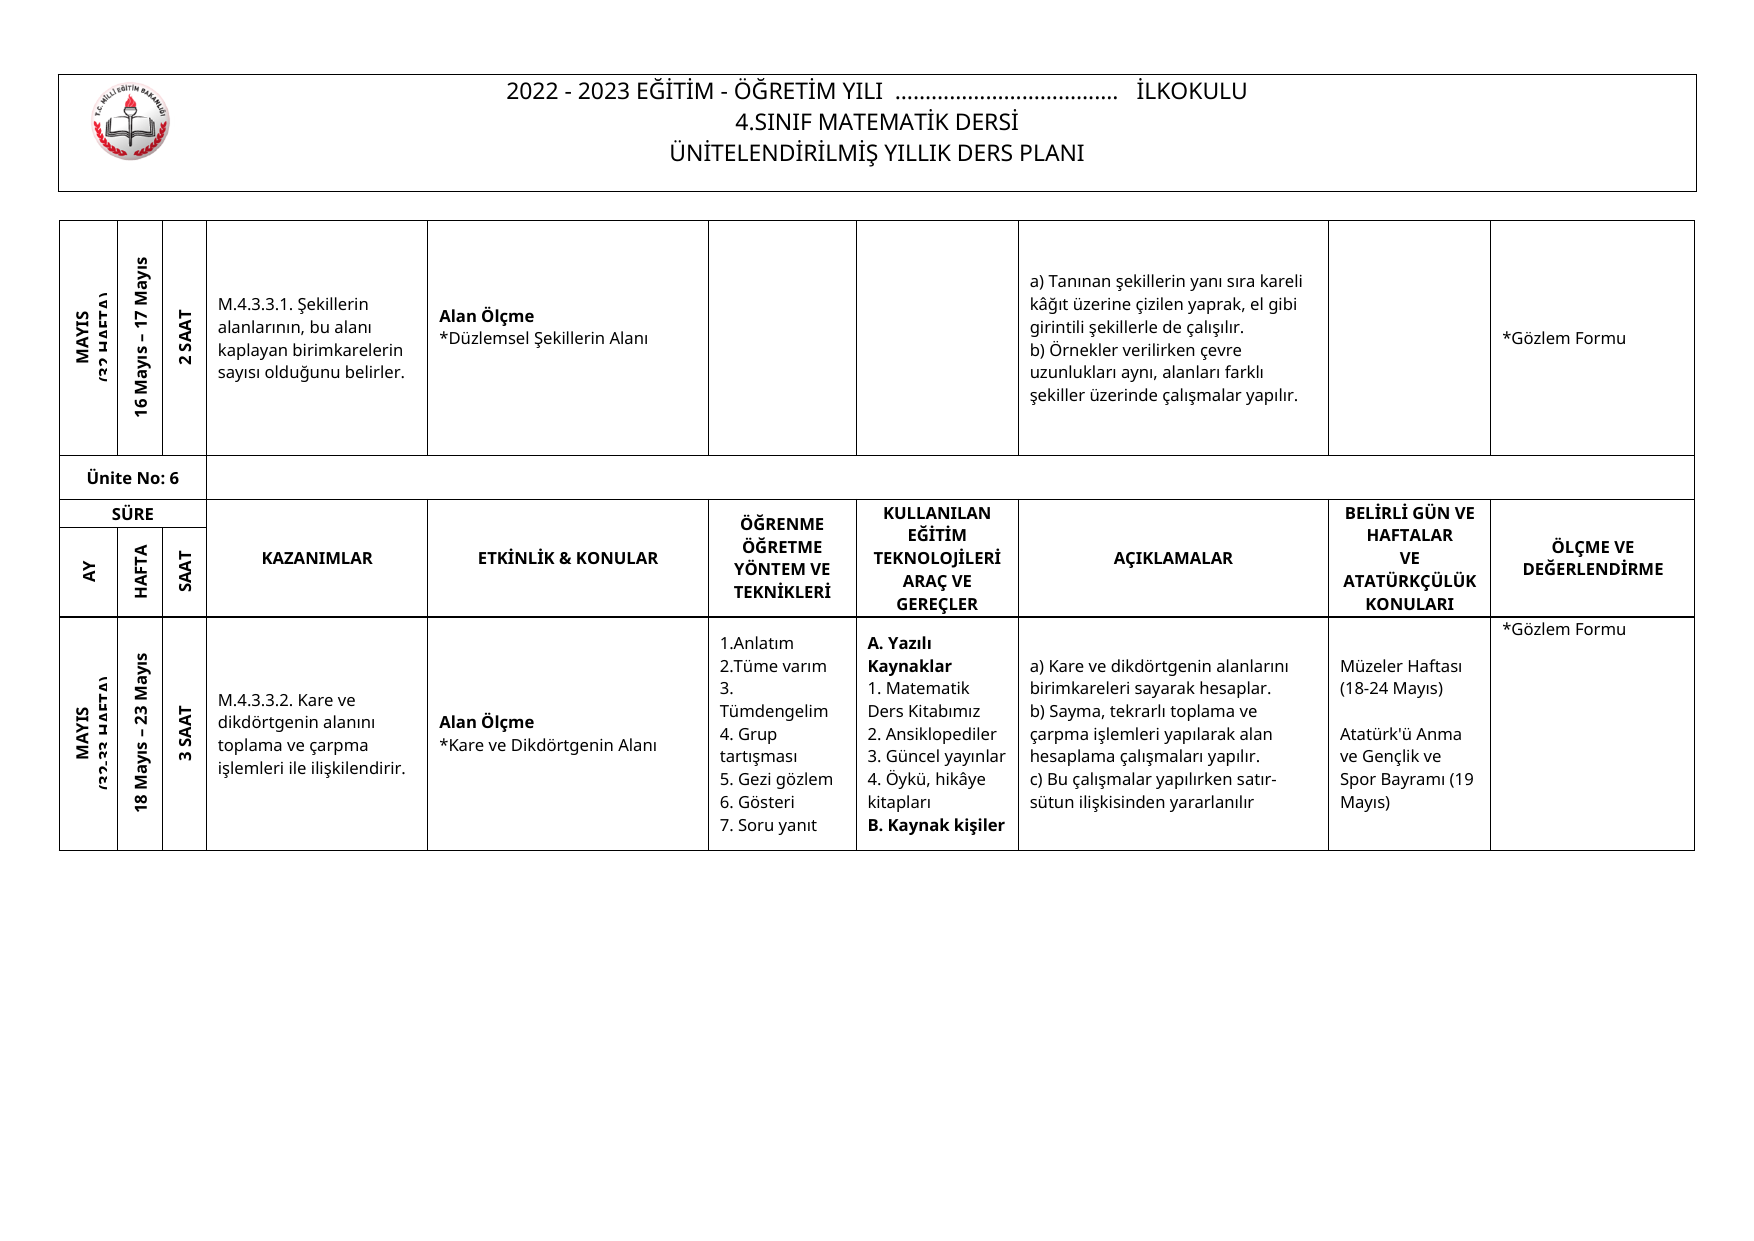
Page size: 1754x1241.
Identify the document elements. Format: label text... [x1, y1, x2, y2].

table_cell ÖLÇME VE DEĞERLENDİRME [1491, 500, 1694, 616]
table_cell Alan Ölçme *Kare ve Dikdörtgenin Alanı [428, 618, 708, 850]
table_cell [207, 456, 1694, 499]
table_cell M.4.3.3.2. Kare ve dikdörtgenin alanını toplama ve çarpma işlemleri ile ilişkilendirir. [207, 618, 427, 850]
table_cell 3 SAAT [163, 618, 206, 850]
table_cell ÖĞRENME ÖĞRETME YÖNTEM VE TEKNİKLERİ [709, 500, 856, 616]
table_cell AY [60, 528, 117, 616]
table_cell Müzeler Haftası (18-24 Mayıs) Atatürk'ü Anma ve Gençlik ve Spor Bayramı (19 Mayıs) [1329, 618, 1490, 850]
table_cell KULLANILAN EĞİTİM TEKNOLOJİLERİ ARAÇ VE GEREÇLER [857, 500, 1018, 616]
table_cell [1329, 221, 1490, 455]
table_cell SAAT [163, 528, 206, 616]
table_cell SÜRE [60, 500, 206, 527]
table_cell MAYIS (32-33.HAFTA) [60, 618, 117, 850]
table_cell BELİRLİ GÜN VE HAFTALAR VE ATATÜRKÇÜLÜK KONULARI [1329, 500, 1490, 616]
table_cell *Gözlem Formu [1491, 618, 1694, 850]
table_cell A. Yazılı Kaynaklar 1. Matematik Ders Kitabımız 2. Ansiklopediler 3. Güncel yayınlar 4. Öykü, hikâye kitapları B. Kaynak kişiler 1.Öğretmenler 2. Aile bireyleri C. Görsel Kaynaklar 1. Video 2. Etkinlik örnekleri 3. Bilgisayar vb. D.EBA [857, 618, 1018, 850]
table_cell MAYIS (32.HAFTA) [60, 221, 117, 455]
table_cell KAZANIMLAR [207, 500, 427, 616]
table_cell HAFTA [118, 528, 162, 616]
table_cell a) Kare ve dikdörtgenin alanlarını birimkareleri sayarak hesaplar. b) Sayma, tekrarlı toplama ve çarpma işlemleri yapılarak alan hesaplama çalışmaları yapılır. c) Bu çalışmalar yapılırken satır-sütun ilişkisinden yararlanılır [1019, 618, 1328, 850]
table_cell AÇIKLAMALAR [1019, 500, 1328, 616]
table_cell 16 Mayıs – 17 Mayıs [118, 221, 162, 455]
table_cell a) Tanınan şekillerin yanı sıra kareli kâğıt üzerine çizilen yaprak, el gibi girintili şekillerle de çalışılır. b) Örnekler verilirken çevre uzunlukları aynı, alanları farklı şekiller üzerinde çalışmalar yapılır. [1019, 221, 1328, 455]
picture [85, 77, 175, 167]
table_cell Ünite No: 6 [60, 456, 206, 499]
table_cell Alan Ölçme *Düzlemsel Şekillerin Alanı [428, 221, 708, 455]
table_cell 18 Mayıs – 23 Mayıs [118, 618, 162, 850]
table_cell ETKİNLİK & KONULAR [428, 500, 708, 616]
table_cell 1.Anlatım 2.Tüme varım 3. Tümdengelim 4. Grup tartışması 5. Gezi gözlem 6. Gösteri 7. Soru yanıt 8. Örnek olay 9. Beyin fırtınası 10. Canlandırma 11. Grup çalışmaları 12. Oyunlar 13. Rol yapma 14. Canlandırma [709, 618, 856, 850]
table_cell *Gözlem Formu [1491, 221, 1694, 455]
table_cell M.4.3.3.1. Şekillerin alanlarının, bu alanı kaplayan birimkarelerin sayısı olduğunu belirler. [207, 221, 427, 455]
table_cell 2 SAAT [163, 221, 206, 455]
